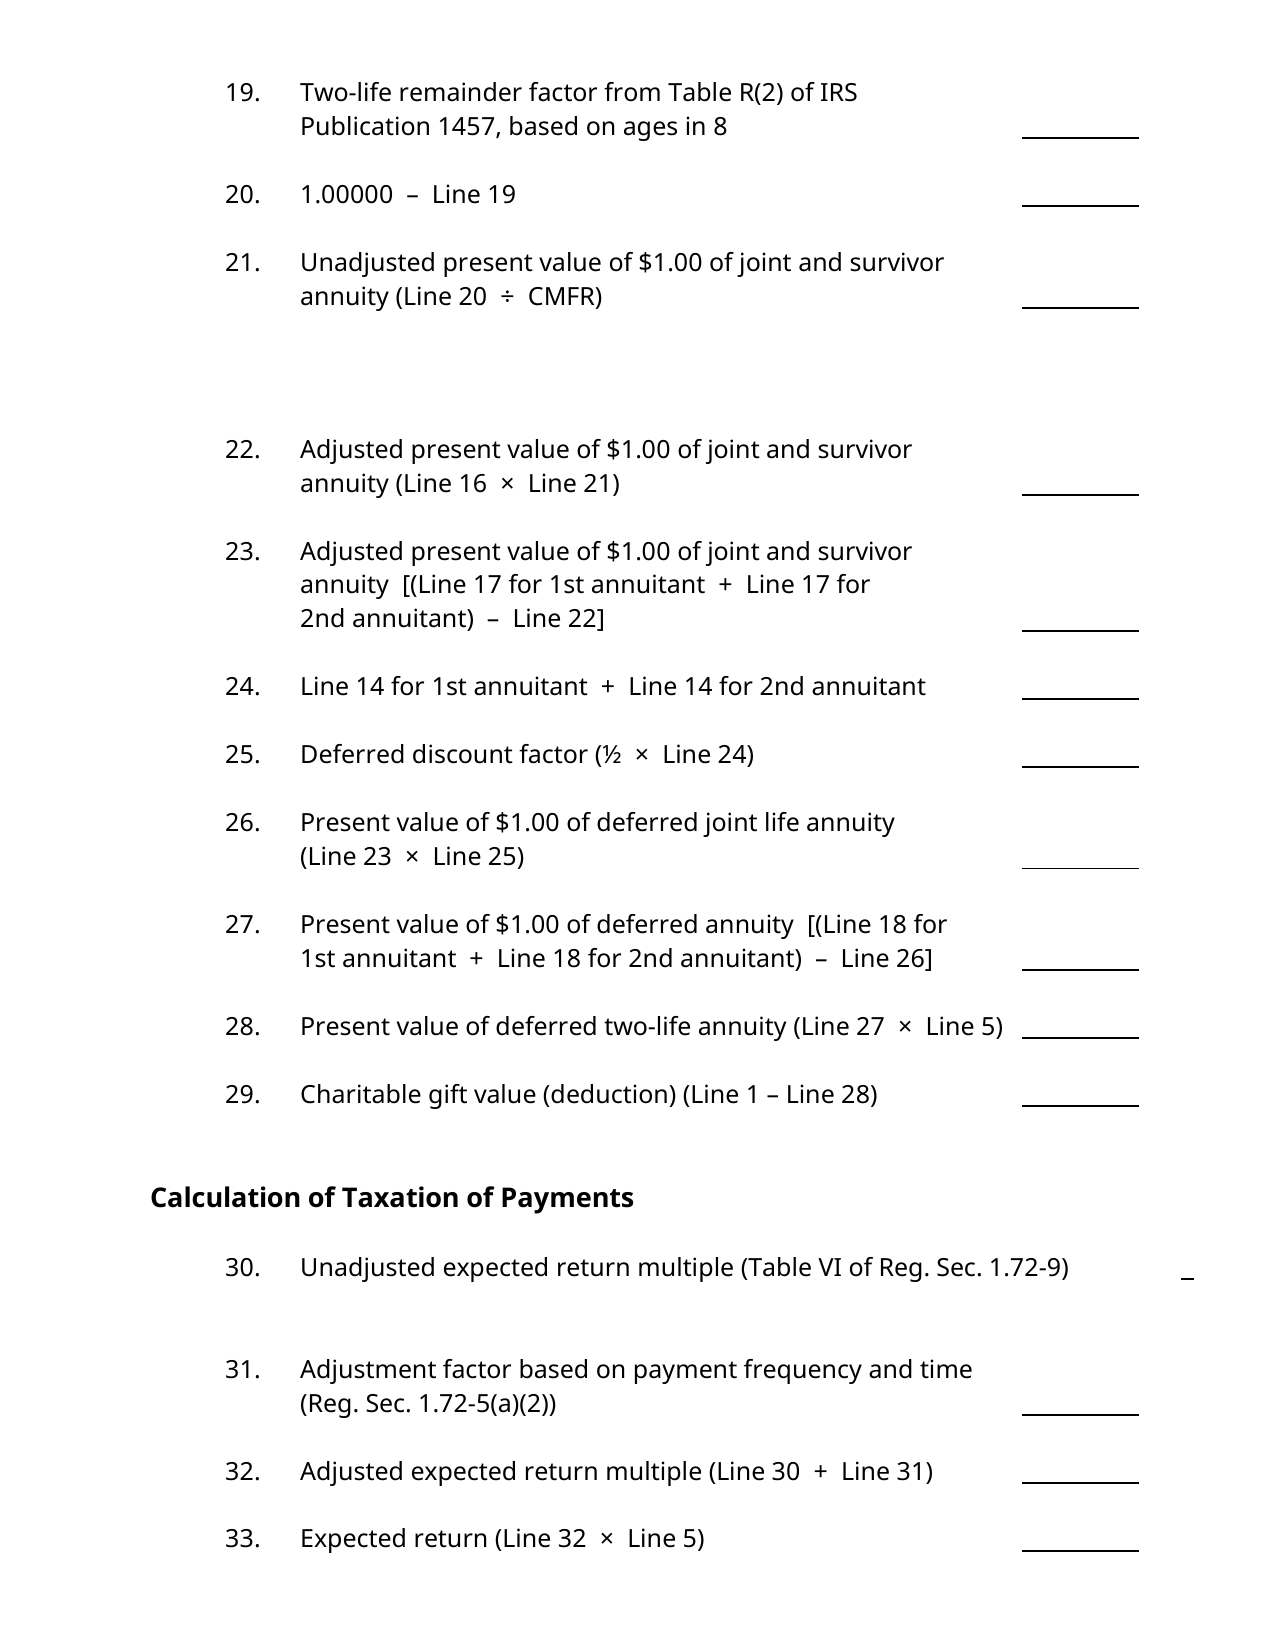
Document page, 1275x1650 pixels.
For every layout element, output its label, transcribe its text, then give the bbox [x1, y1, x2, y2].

text 30. Unadjusted expected return multiple (Table VI of Reg. Sec. 1.72-9) [150, 1250, 1125, 1318]
text 19. Two-life remainder factor from Table R(2) of IRS Publication 1457, based on ages in 8 [150, 75, 1125, 143]
text 26. Present value of $1.00 of deferred joint life annuity (Line 23 × Line 25) [150, 805, 1125, 873]
text 33. Expected return (Line 32 × Line 5) [150, 1521, 1125, 1555]
text 29. Charitable gift value (deduction) (Line 1 – Line 28) [150, 1077, 1125, 1111]
text 27. Present value of $1.00 of deferred annuity [(Line 18 for 1st annuitant + Line 18 for 2nd annuitant) – Line 26] [150, 907, 1125, 975]
text 24. Line 14 for 1st annuitant + Line 14 for 2nd annuitant [150, 669, 1125, 703]
text 21. Unadjusted present value of $1.00 of joint and survivor annuity (Line 20 ÷ CMFR) [150, 245, 1125, 313]
text 20. 1.00000 – Line 19 [150, 177, 1125, 211]
text 23. Adjusted present value of $1.00 of joint and survivor annuity [(Line 17 for 1st annuitant + Line 17 for 2nd annuitant) – Line 22] [150, 533, 1125, 635]
text 32. Adjusted expected return multiple (Line 30 + Line 31) [150, 1453, 1125, 1487]
text 22. Adjusted present value of $1.00 of joint and survivor annuity (Line 16 × Line 21) [150, 432, 1125, 499]
text 31. Adjustment factor based on payment frequency and time (Reg. Sec. 1.72-5(a)(2)) [150, 1352, 1125, 1419]
text 28. Present value of deferred two-life annuity (Line 27 × Line 5) [150, 1009, 1125, 1043]
text Calculation of Taxation of Payments [150, 1179, 1125, 1216]
text 25. Deferred discount factor (½ × Line 24) [150, 737, 1125, 771]
